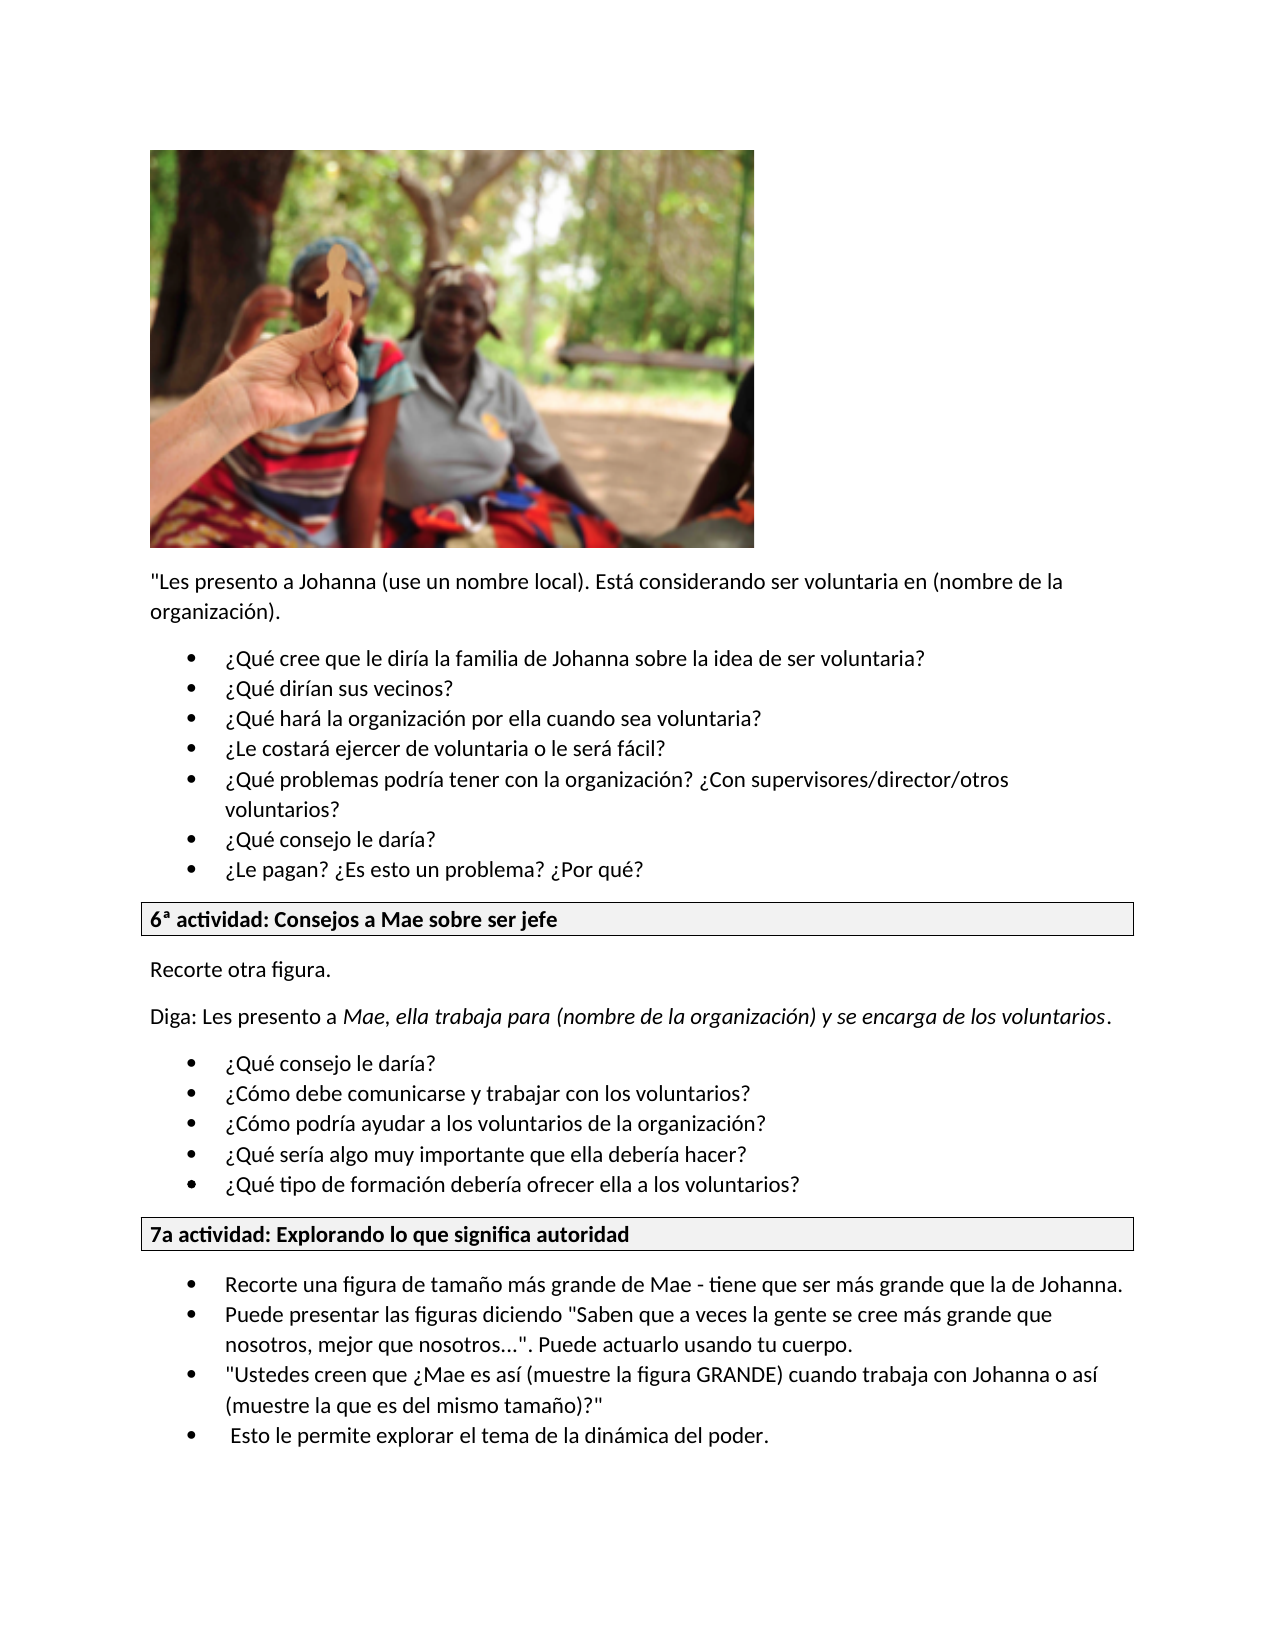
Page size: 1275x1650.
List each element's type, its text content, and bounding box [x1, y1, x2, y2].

list ¿Qué dirían sus vecinos? [187, 674, 1125, 702]
picture [150, 150, 755, 548]
text Recorte otra figura. [150, 955, 1125, 983]
text 7a actividad: Explorando lo que significa autoridad [142, 1218, 1133, 1250]
list ¿Le costará ejercer de voluntaria o le será fácil? [187, 734, 1125, 762]
text "Les presento a Johanna (use un nombre local). Está considerando ser voluntaria en (nombre de la organización). [150, 567, 1125, 625]
list Esto le permite explorar el tema de la dinámica del poder. [187, 1421, 1125, 1449]
list ¿Le pagan? ¿Es esto un problema? ¿Por qué? [187, 855, 1125, 883]
list Puede presentar las figuras diciendo "Saben que a veces la gente se cree más grande que nosotros, mejor que nosotros..." [187, 1300, 1125, 1358]
list ¿Qué problemas podría tener con la organización? ¿Con supervisores/director/otros voluntarios? [187, 765, 1125, 823]
list ¿Cómo debe comunicarse y trabajar con los voluntarios? [187, 1079, 1125, 1107]
list ¿Qué hará la organización por ella cuando sea voluntaria? [187, 704, 1125, 732]
list ¿Qué cree que le diría la familia de Johanna sobre la idea de ser voluntaria? [187, 644, 1125, 672]
text 6ª actividad: Consejos a Mae sobre ser jefe [142, 903, 1133, 935]
list "Ustedes creen que ¿Mae es así (muestre la figura GRANDE) cuando trabaja con Johanna o así (muestre la que es del mismo tamaño)?" [187, 1361, 1125, 1419]
list ¿Qué consejo le daría? [187, 1049, 1125, 1077]
list ¿Qué sería algo muy importante que ella debería hacer? [187, 1140, 1125, 1168]
list ¿Cómo podría ayudar a los voluntarios de la organización? [187, 1109, 1125, 1137]
list ¿Qué tipo de formación debería ofrecer ella a los voluntarios? [187, 1170, 1125, 1198]
text Diga: Les presento a trabaja para (nombre de la organización) y se encarga de los voluntarios. [150, 1002, 1125, 1030]
list ¿Qué consejo le daría? [187, 825, 1125, 853]
list Recorte una figura de tamaño más grande de Mae - tiene que ser más grande que la de Johanna. [187, 1270, 1125, 1298]
